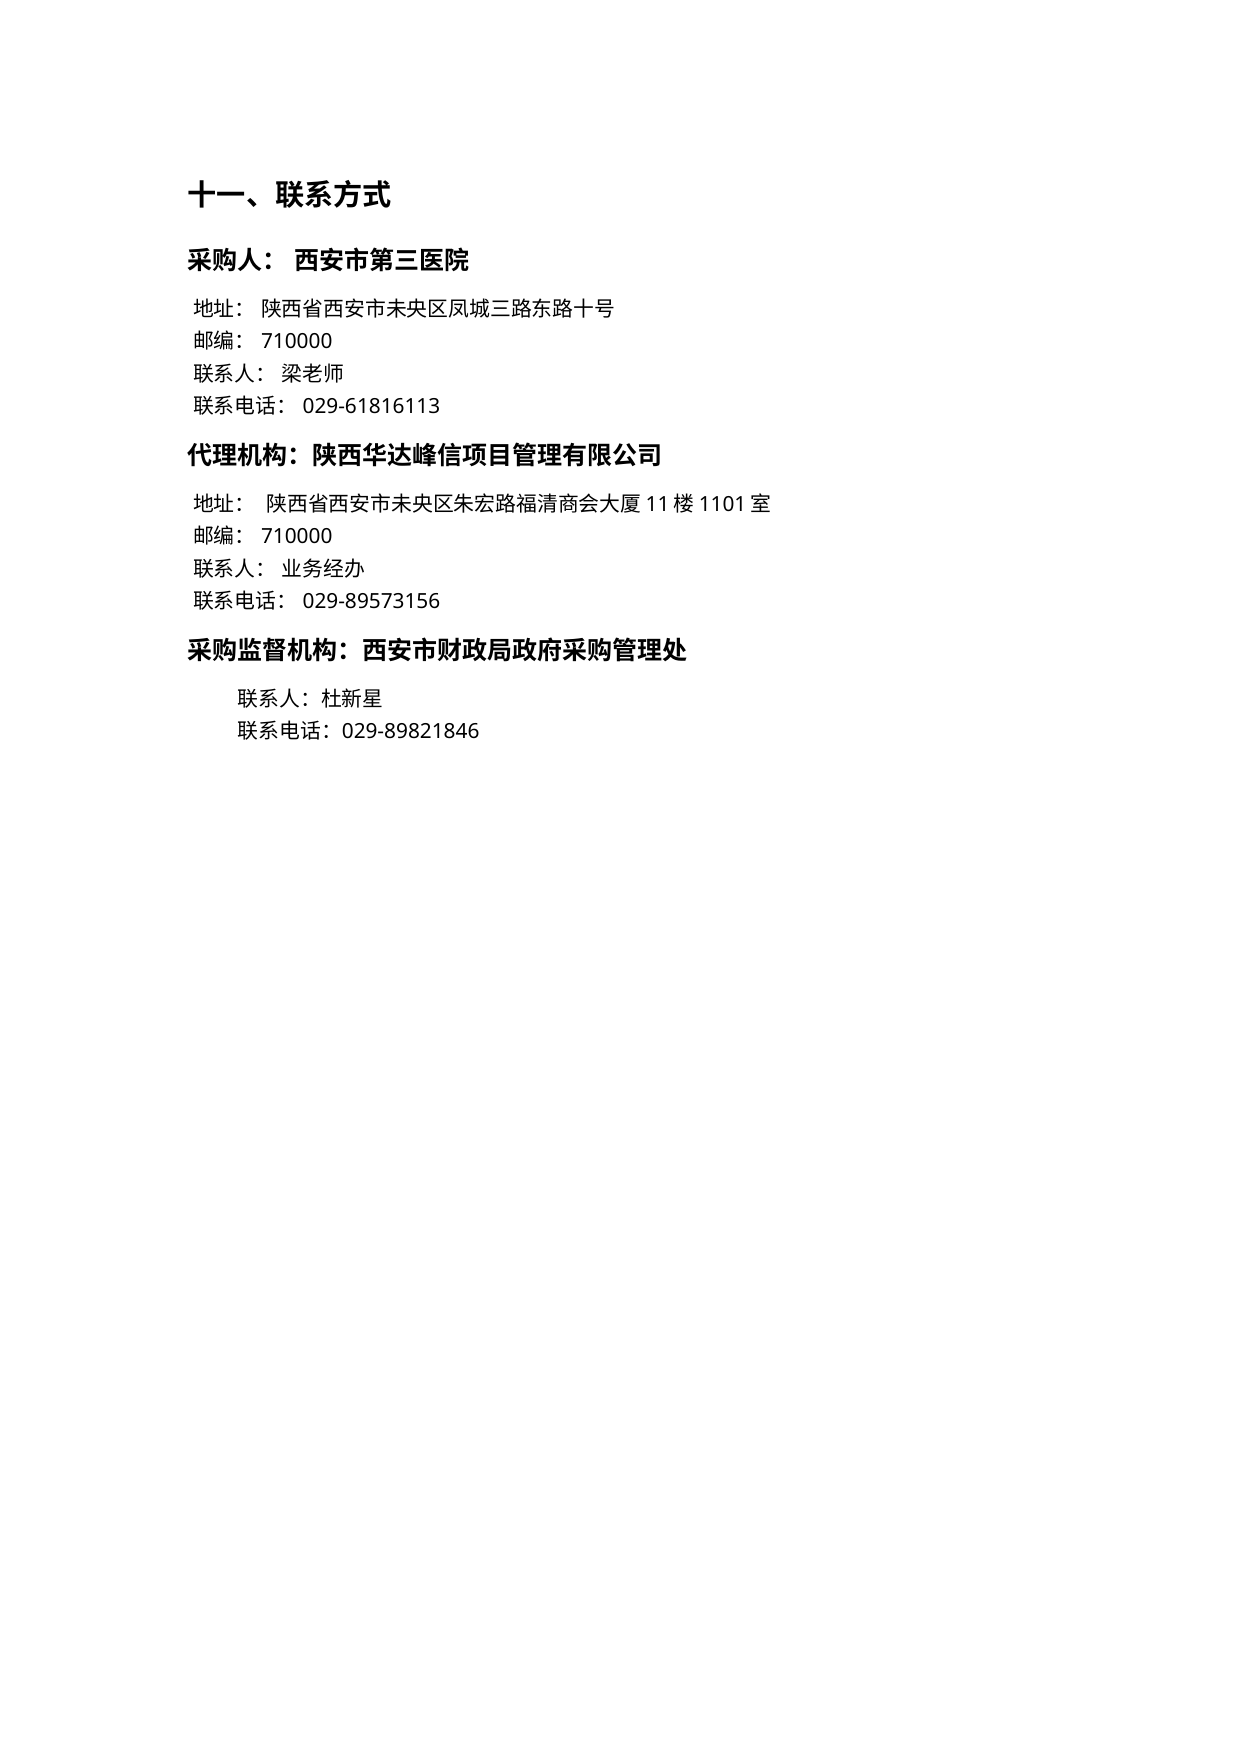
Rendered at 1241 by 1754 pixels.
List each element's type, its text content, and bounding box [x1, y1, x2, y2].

text 联系人：杜新星 [187, 682, 1053, 714]
text 邮编： 710000 [187, 324, 1053, 357]
text 十一、联系方式 [187, 162, 1053, 227]
text 联系人： 梁老师 [187, 357, 1053, 389]
text 联系人： 业务经办 [187, 552, 1053, 584]
text 联系电话：029-89821846 [187, 714, 1053, 747]
text 联系电话： 029-89573156 [187, 584, 1053, 617]
text 地址： 陕西省西安市未央区朱宏路福清商会大厦11楼1101室 [187, 487, 1053, 519]
text 地址： 陕西省西安市未央区凤城三路东路十号 [187, 292, 1053, 324]
text 采购监督机构：西安市财政局政府采购管理处 [187, 617, 1053, 682]
text 采购人： 西安市第三医院 [187, 227, 1053, 292]
text 代理机构：陕西华达峰信项目管理有限公司 [187, 422, 1053, 487]
text 联系电话： 029-61816113 [187, 389, 1053, 422]
text 邮编： 710000 [187, 519, 1053, 552]
